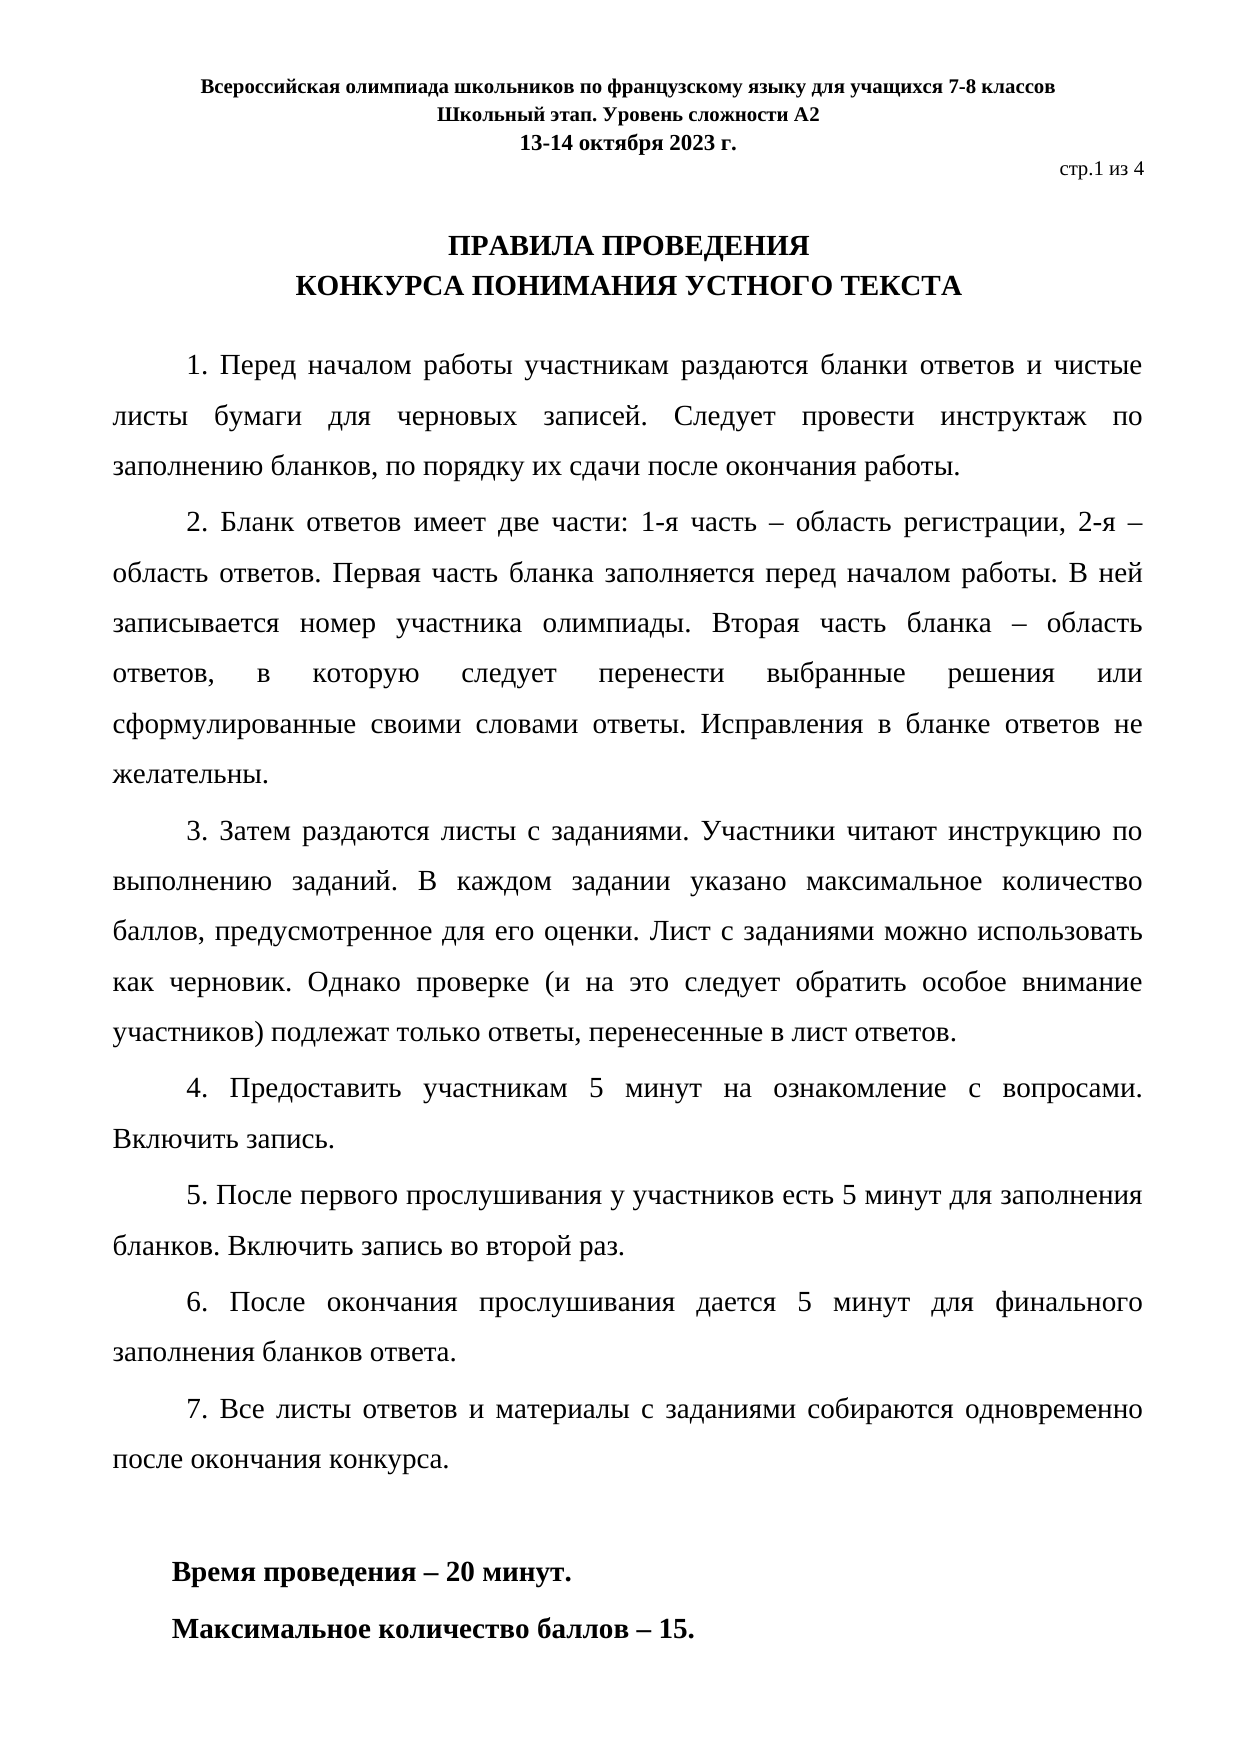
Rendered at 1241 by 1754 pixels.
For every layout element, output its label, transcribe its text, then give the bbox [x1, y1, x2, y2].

text 6. После окончания прослушивания дается 5 минут для финального заполнения бланков ответа. [112, 1284, 1144, 1368]
text Время проведения – 20 минут. [112, 1554, 1144, 1588]
text 5. После первого прослушивания у участников есть 5 минут для заполнения бланков. Включить запись во второй раз. [112, 1177, 1144, 1261]
text ПРАВИЛА ПРОВЕДЕНИЯ [114, 228, 1144, 262]
text КОНКУРСА ПОНИМАНИЯ УСТНОГО ТЕКСТА [114, 268, 1144, 301]
text 2. Бланк ответов имеет две части: 1-я часть – область регистрации, 2-я – область ответов. Первая часть бланка заполняется перед началом работы. В ней записывается номер участника олимпиады. Вторая часть бланка – область ответов, в которую следует перенести выбранные решения или сформулированные своими словами ответы. Исправления в бланке ответов не желательны. [112, 504, 1144, 790]
text Максимальное количество баллов – 15. [112, 1611, 1144, 1645]
text 3. Затем раздаются листы с заданиями. Участники читают инструкцию по выполнению заданий. В каждом задании указано максимальное количество баллов, предусмотренное для его оценки. Лист с заданиями можно использовать как черновик. Однако проверке (и на это следует обратить особое внимание участников) подлежат только ответы, перенесенные в лист ответов. [112, 813, 1144, 1047]
text 4. Предоставить участникам 5 минут на ознакомление с вопросами. Включить запись. [112, 1071, 1144, 1154]
text 7. Все листы ответов и материалы с заданиями собираются одновременно после окончания конкурса. [112, 1391, 1144, 1475]
text 1. Перед началом работы участникам раздаются бланки ответов и чистые листы бумаги для черновых записей. Следует провести инструктаж по заполнению бланков, по порядку их сдачи после окончания работы. [112, 347, 1144, 482]
